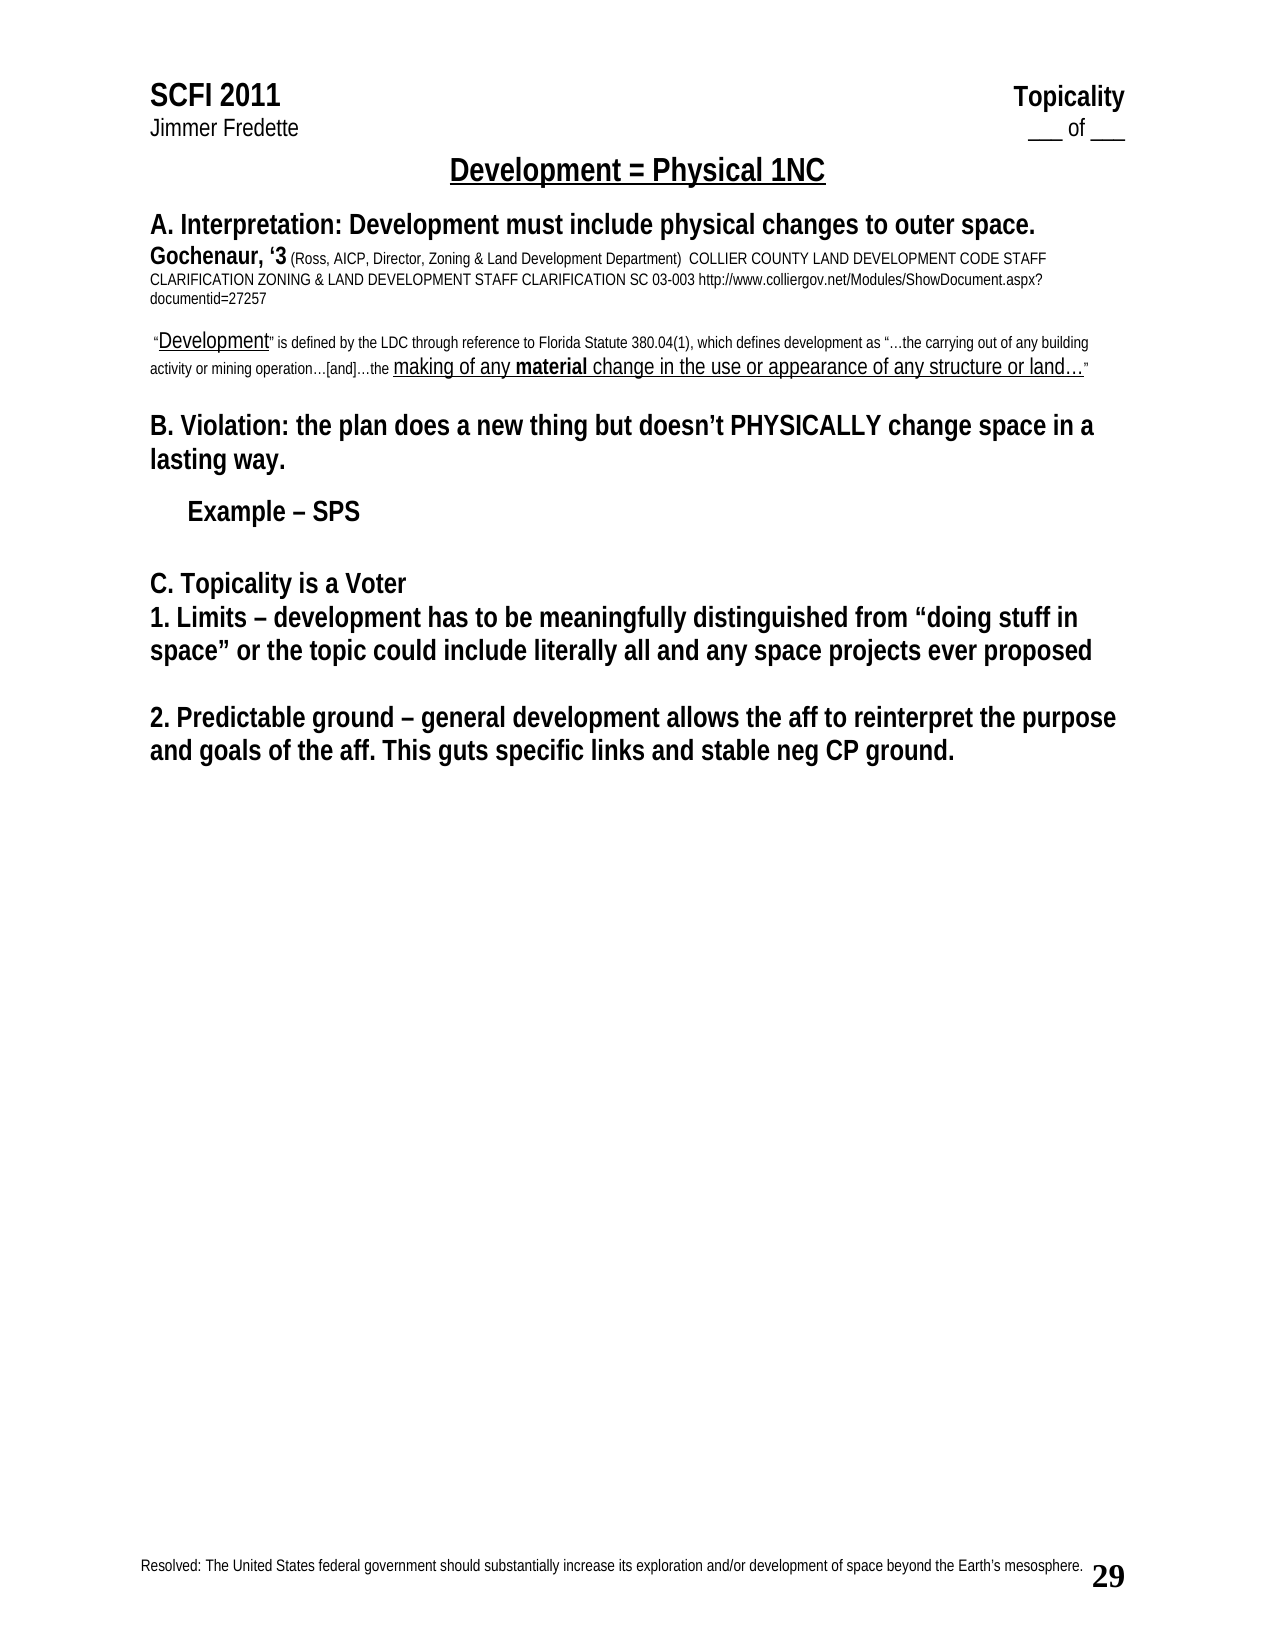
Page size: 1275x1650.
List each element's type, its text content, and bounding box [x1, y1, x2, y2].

text Example – SPS [150, 494, 1125, 528]
text C. Topicality is a Voter [150, 566, 1125, 600]
text “Development” is defined by the LDC through reference to Florida Statute 380.04(1), which defines development as “…the carrying out of any building activity or mining operation…[and]…the making of any material change in the use or appearance of any structure or land…” [150, 327, 1125, 380]
text B. Violation: the plan does a new thing but doesn’t PHYSICALLY change space in a lasting way. [150, 408, 1125, 475]
text Development = Physical 1NC [150, 150, 1125, 188]
text Gochenaur, ‘3 (Ross, AICP, Director, Zoning & Land Development Department) COLLIER COUNTY LAND DEVELOPMENT CODE STAFF CLARIFICATION ZONING & LAND DEVELOPMENT STAFF CLARIFICATION SC 03-003 http://www.colliergov.net/Modules/ShowDocument.aspx?documentid=27257 [150, 241, 1125, 308]
text A. Interpretation: Development must include physical changes to outer space. [150, 207, 1125, 241]
text 2. Predictable ground – general development allows the aff to reinterpret the purpose and goals of the aff. This guts specific links and stable neg CP ground. [150, 700, 1125, 767]
text 1. Limits – development has to be meaningfully distinguished from “doing stuff in space” or the topic could include literally all and any space projects ever proposed [150, 600, 1125, 667]
